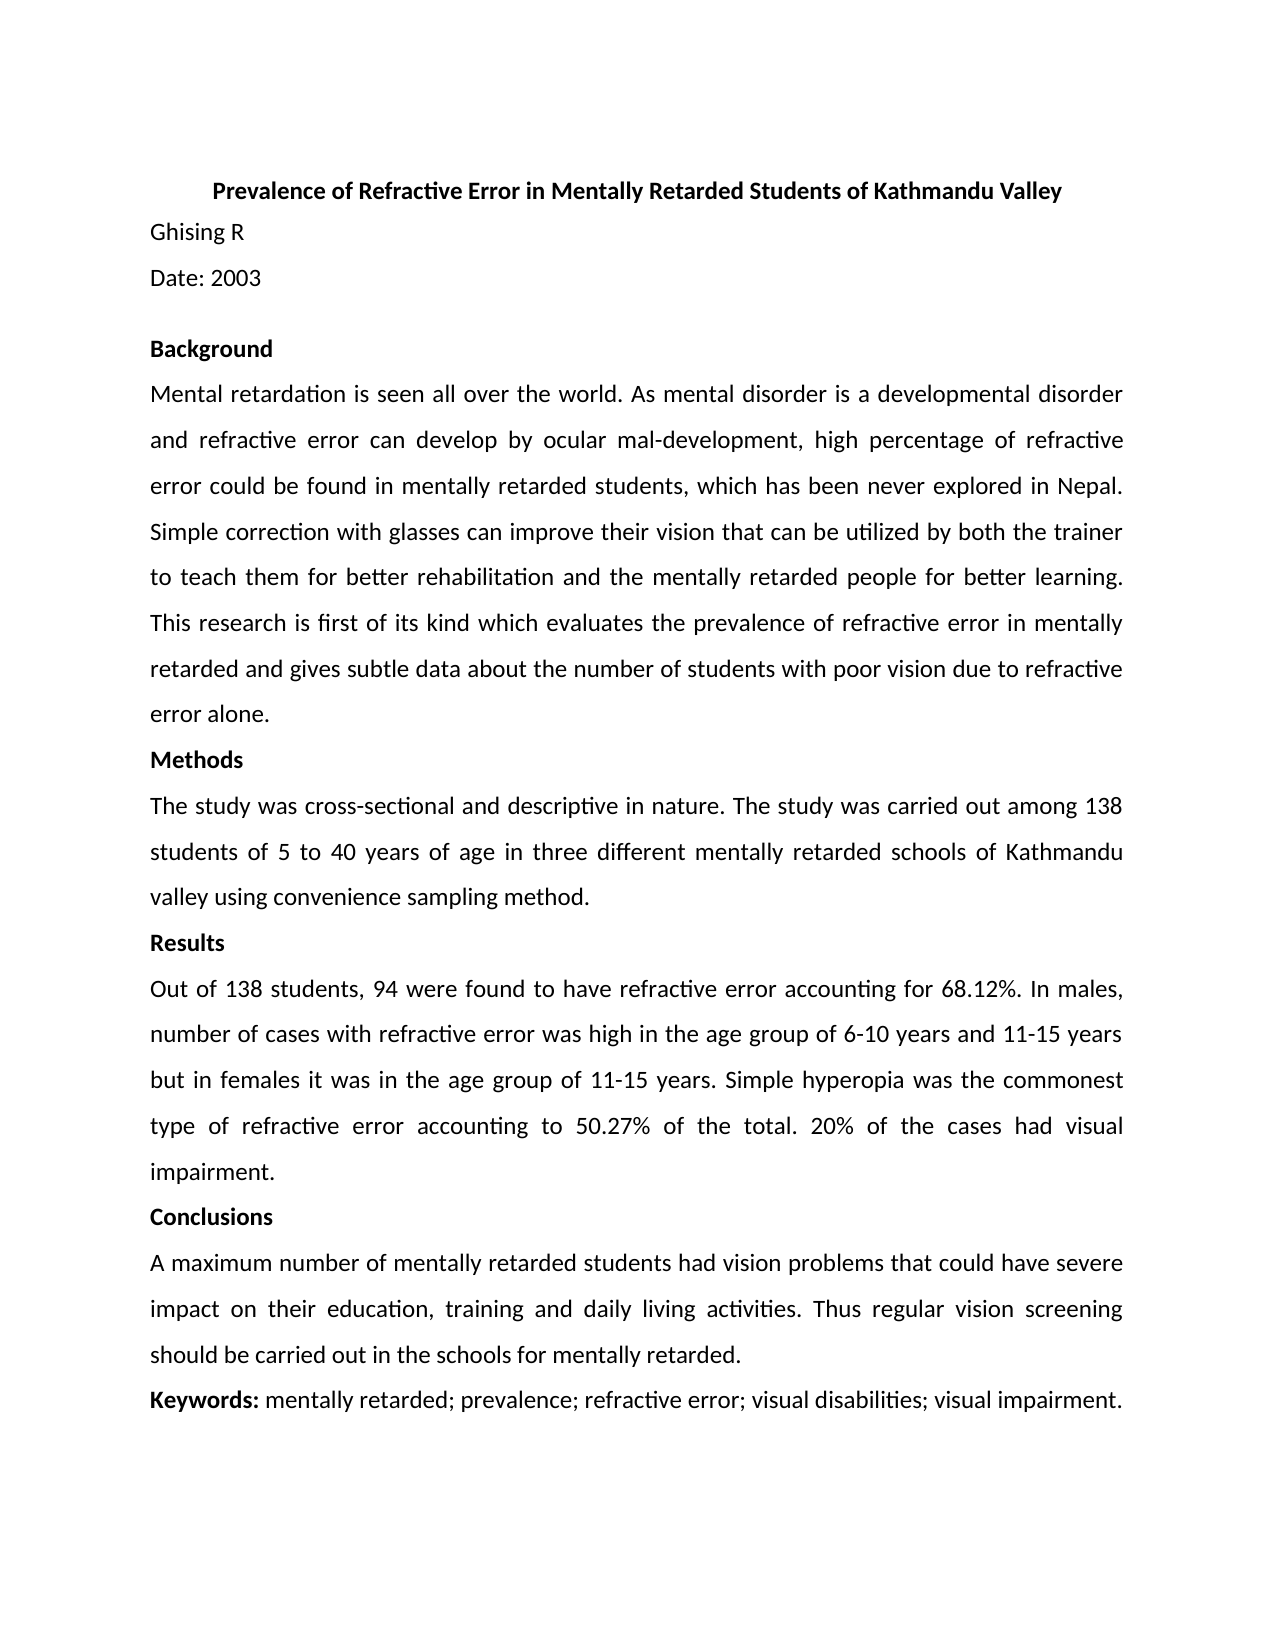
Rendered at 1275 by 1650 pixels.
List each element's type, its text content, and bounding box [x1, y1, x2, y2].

text Methods [150, 744, 1125, 775]
text Out of 138 students, 94 were found to have refractive error accounting for 68.12%. In males, number of cases with refractive error was high in the age group of 6-10 years and 11-15 years but in females it was in the age group of 11-15 years. Simple hyperopia was the commonest type of refractive error accounting to 50.27% of the total. 20% of the cases had visual impairment. [150, 973, 1125, 1186]
text A maximum number of mentally retarded students had vision problems that could have severe impact on their education, training and daily living activities. Thus regular vision screening should be carried out in the schools for mentally retarded. [150, 1247, 1125, 1369]
subtitle Prevalence of Refractive Error in Mentally Retarded Students of Kathmandu Valley [150, 175, 1125, 206]
text Date: 2003 [150, 262, 1125, 292]
text Results [150, 927, 1125, 958]
text Mental retardation is seen all over the world. As mental disorder is a developmental disorder and refractive error can develop by ocular mal-development, high percentage of refractive error could be found in mentally retarded students, which has been never explored in Nepal. Simple correction with glasses can improve their vision that can be utilized by both the trainer to teach them for better rehabilitation and the mentally retarded people for better learning. This research is first of its kind which evaluates the prevalence of refractive error in mentally retarded and gives subtle data about the number of students with poor vision due to refractive error alone. [150, 378, 1125, 729]
text The study was cross-sectional and descriptive in nature. The study was carried out among 138 students of 5 to 40 years of age in three different mentally retarded schools of Kathmandu valley using convenience sampling method. [150, 790, 1125, 912]
text Keywords: mentally retarded; prevalence; refractive error; visual disabilities; visual impairment. [150, 1384, 1125, 1415]
text Conclusions [150, 1202, 1125, 1232]
text Ghising R [150, 216, 1125, 247]
text Background [150, 333, 1125, 363]
